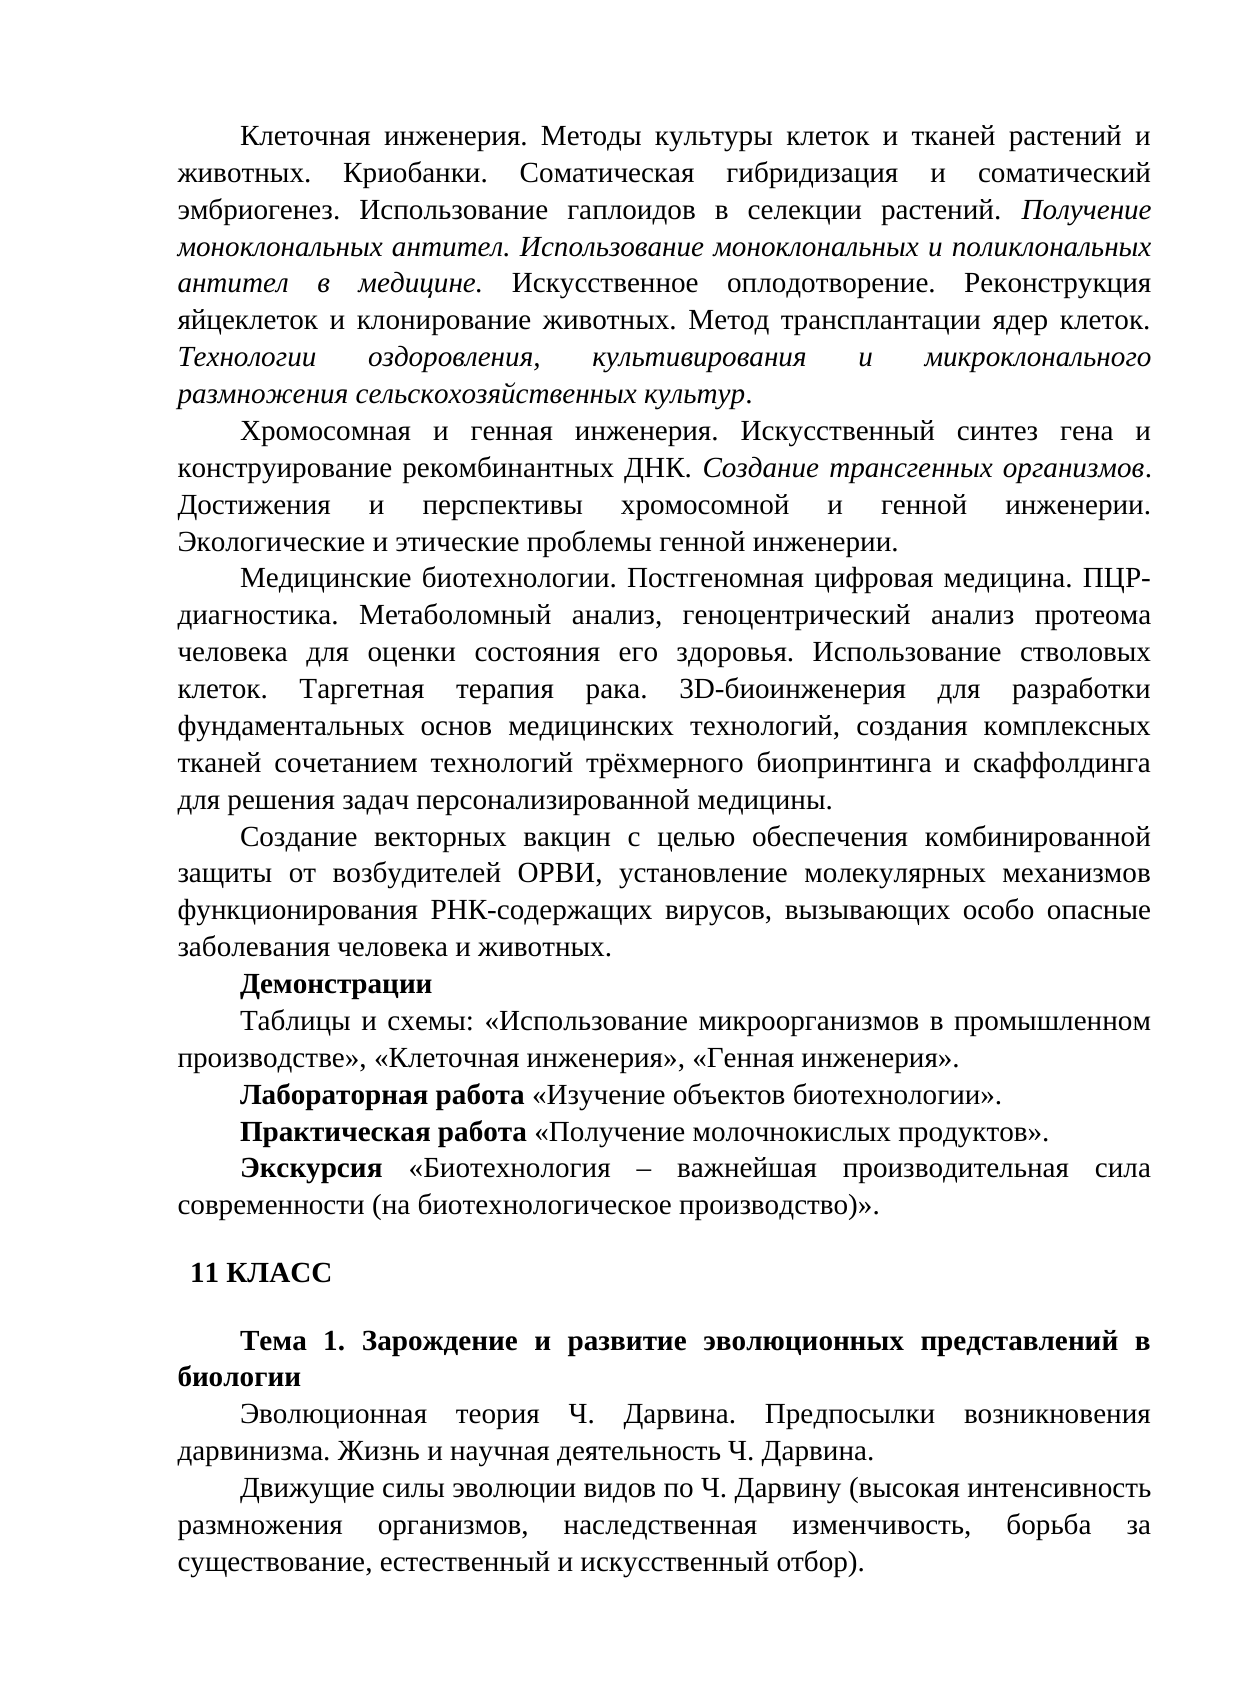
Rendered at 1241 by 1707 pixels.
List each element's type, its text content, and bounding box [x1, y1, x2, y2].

text Экскурсия «Биотехнология – важнейшая производительная сила современности (на биотехнологическое производство)». [177, 1151, 1152, 1221]
text Лабораторная работа «Изучение объектов биотехнологии». [177, 1077, 1152, 1110]
text Практическая работа «Получение молочнокислых продуктов». [177, 1114, 1152, 1147]
text Создание векторных вакцин с целью обеспечения комбинированной защиты от возбудителей ОРВИ, установление молекулярных механизмов функционирования РНК-содержащих вирусов, вызывающих особо опасные заболевания человека и животных. [177, 819, 1152, 963]
text Эволюционная теория Ч. Дарвина. Предпосылки возникновения дарвинизма. Жизнь и научная деятельность Ч. Дарвина. [177, 1396, 1152, 1467]
text Таблицы и схемы: «Использование микроорганизмов в промышленном производстве», «Клеточная инженерия», «Генная инженерия». [177, 1003, 1152, 1073]
text Тема 1. Зарождение и развитие эволюционных представлений в биологии [177, 1323, 1152, 1393]
text Хромосомная и генная инженерия. Искусственный синтез гена и конструирование рекомбинантных ДНК. Создание трансгенных организмов. Достижения и перспективы хромосомной и генной инженерии. Экологические и этические проблемы генной инженерии. [177, 413, 1152, 557]
text 11 КЛАСС [190, 1255, 1152, 1289]
text Движущие силы эволюции видов по Ч. Дарвину (высокая интенсивность размножения организмов, наследственная изменчивость, борьба за существование, естественный и искусственный отбор). [177, 1470, 1152, 1577]
text Медицинские биотехнологии. Постгеномная цифровая медицина. ПЦР-диагностика. Метаболомный анализ, геноцентрический анализ протеома человека для оценки состояния его здоровья. Использование стволовых клеток. Таргетная терапия рака. 3D-биоинженерия для разработки фундаментальных основ медицинских технологий, создания комплексных тканей сочетанием технологий трёхмерного биопринтинга и скаффолдинга для решения задач персонализированной медицины. [177, 561, 1152, 815]
text Клеточная инженерия. Методы культуры клеток и тканей растений и животных. Криобанки. Соматическая гибридизация и соматический эмбриогенез. Использование гаплоидов в селекции растений. Получение моноклональных антител. Использование моноклональных и поликлональных антител в медицине. Искусственное оплодотворение. Реконструкция яйцеклеток и клонирование животных. Метод трансплантации ядер клеток. Технологии оздоровления, культивирования и микроклонального размножения сельскохозяйственных культур. [177, 118, 1152, 410]
text Демонстрации [177, 966, 1152, 1000]
